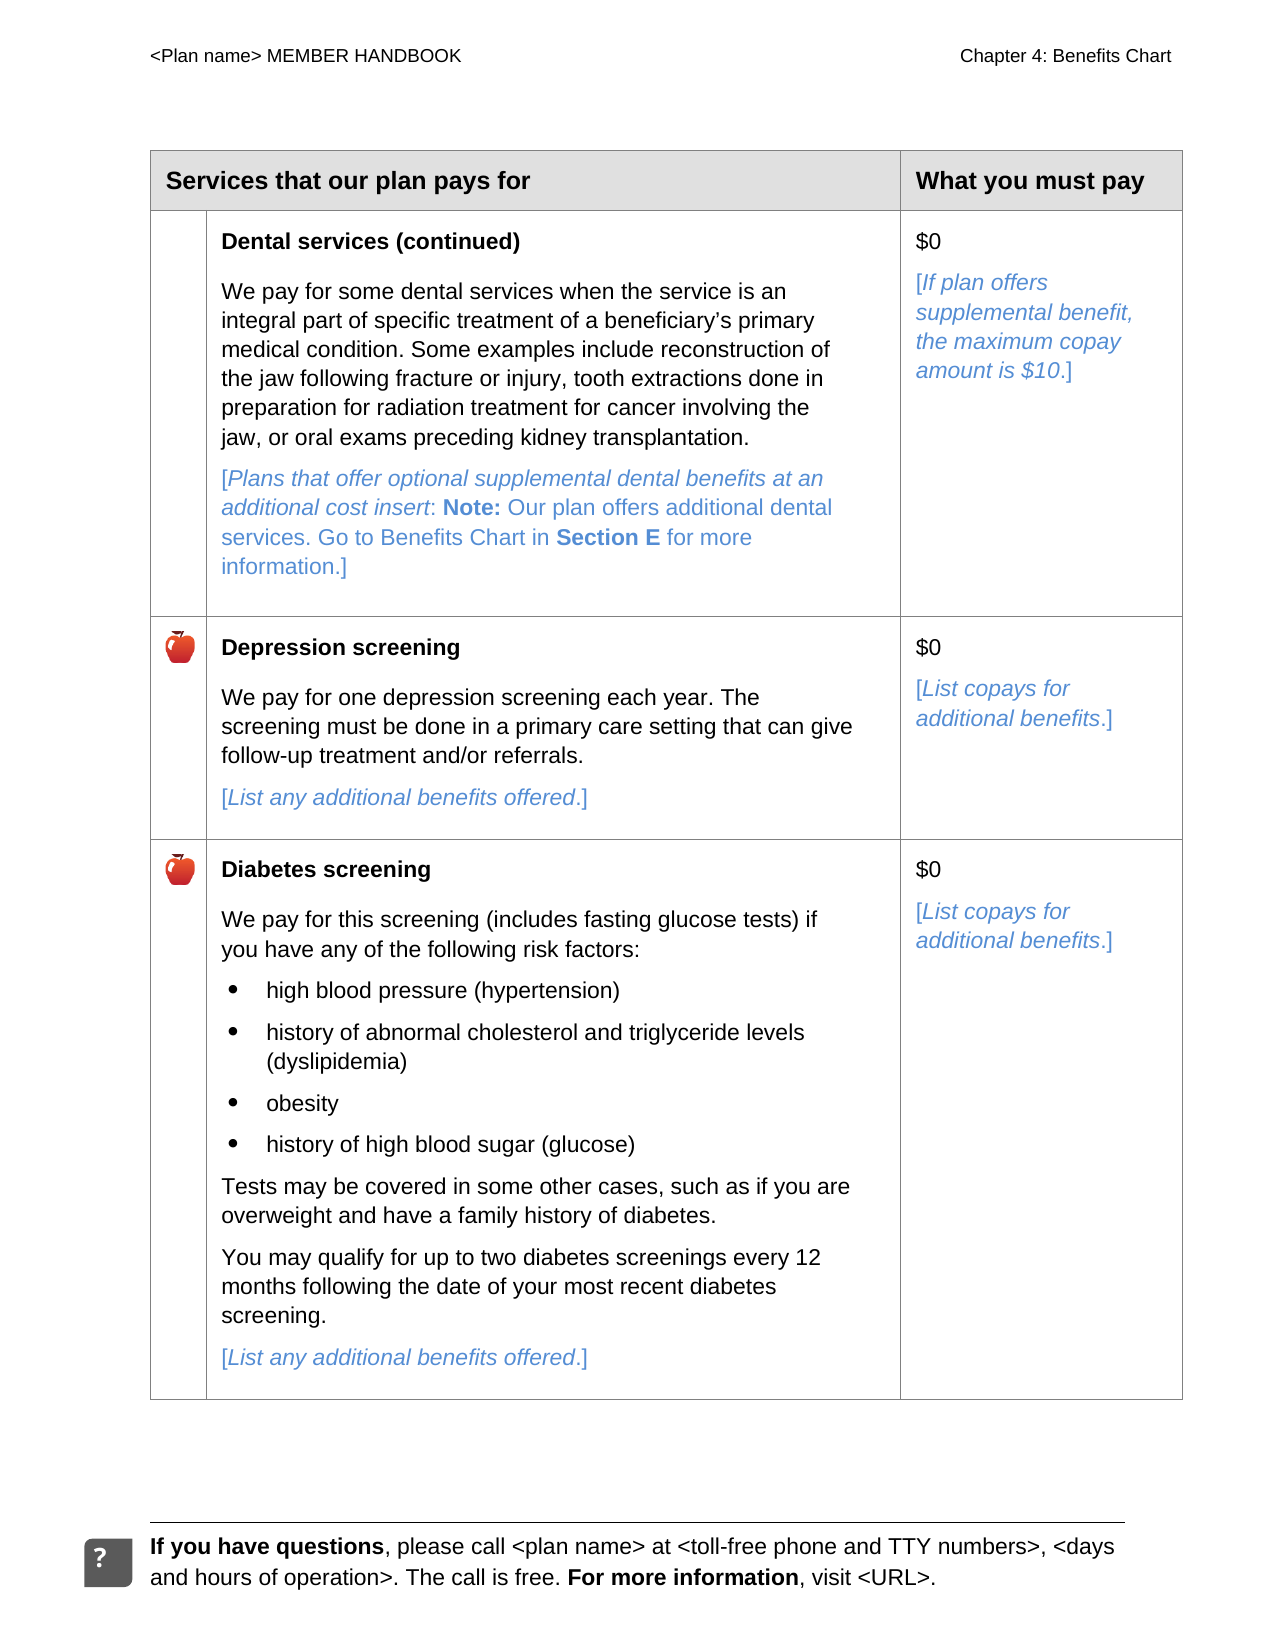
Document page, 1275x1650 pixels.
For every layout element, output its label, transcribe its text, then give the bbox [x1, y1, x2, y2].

table_cell [151, 617, 206, 838]
table_cell Diabetes screening We pay for this screening (includes fasting glucose tests) if you have any of the following risk factors: high blood pressure (hypertension) history of abnormal cholesterol and triglyceride levels (dyslipidemia) obesity history of high blood sugar (glucose) Tests may be covered in some other cases, such as if you are overweight and have a family history of diabetes. You may qualify for up to two diabetes screenings every 12 months following the date of your most recent diabetes screening. [List any additional benefits offered.] [207, 840, 900, 1399]
table_header Services that our plan pays for [151, 151, 900, 210]
table_cell Depression screening We pay for one depression screening each year. The screening must be done in a primary care setting that can give follow-up treatment and/or referrals. [List any additional benefits offered.] [207, 617, 900, 838]
picture [165, 854, 195, 885]
picture [165, 631, 195, 663]
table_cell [901, 211, 1182, 616]
table_header What you must pay [901, 151, 1182, 210]
table_cell $0 [List copays for additional benefits.] [901, 617, 1182, 838]
table_cell Dental services (continued) We pay for some dental services when the service is an integral part of specific treatment of a beneficiary’s primary medical condition. Some examples include reconstruction of the jaw following fracture or injury, tooth extractions done in preparation for radiation treatment for cancer involving the jaw, or oral exams preceding kidney transplantation. [Plans that offer optional supplemental dental benefits at an additional cost insert: Note: Our plan offers additional dental services. Go to Benefits Chart in Section E for more information.] [207, 211, 900, 616]
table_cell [901, 840, 1182, 1399]
table_cell [151, 211, 206, 616]
table_cell [151, 840, 206, 1399]
